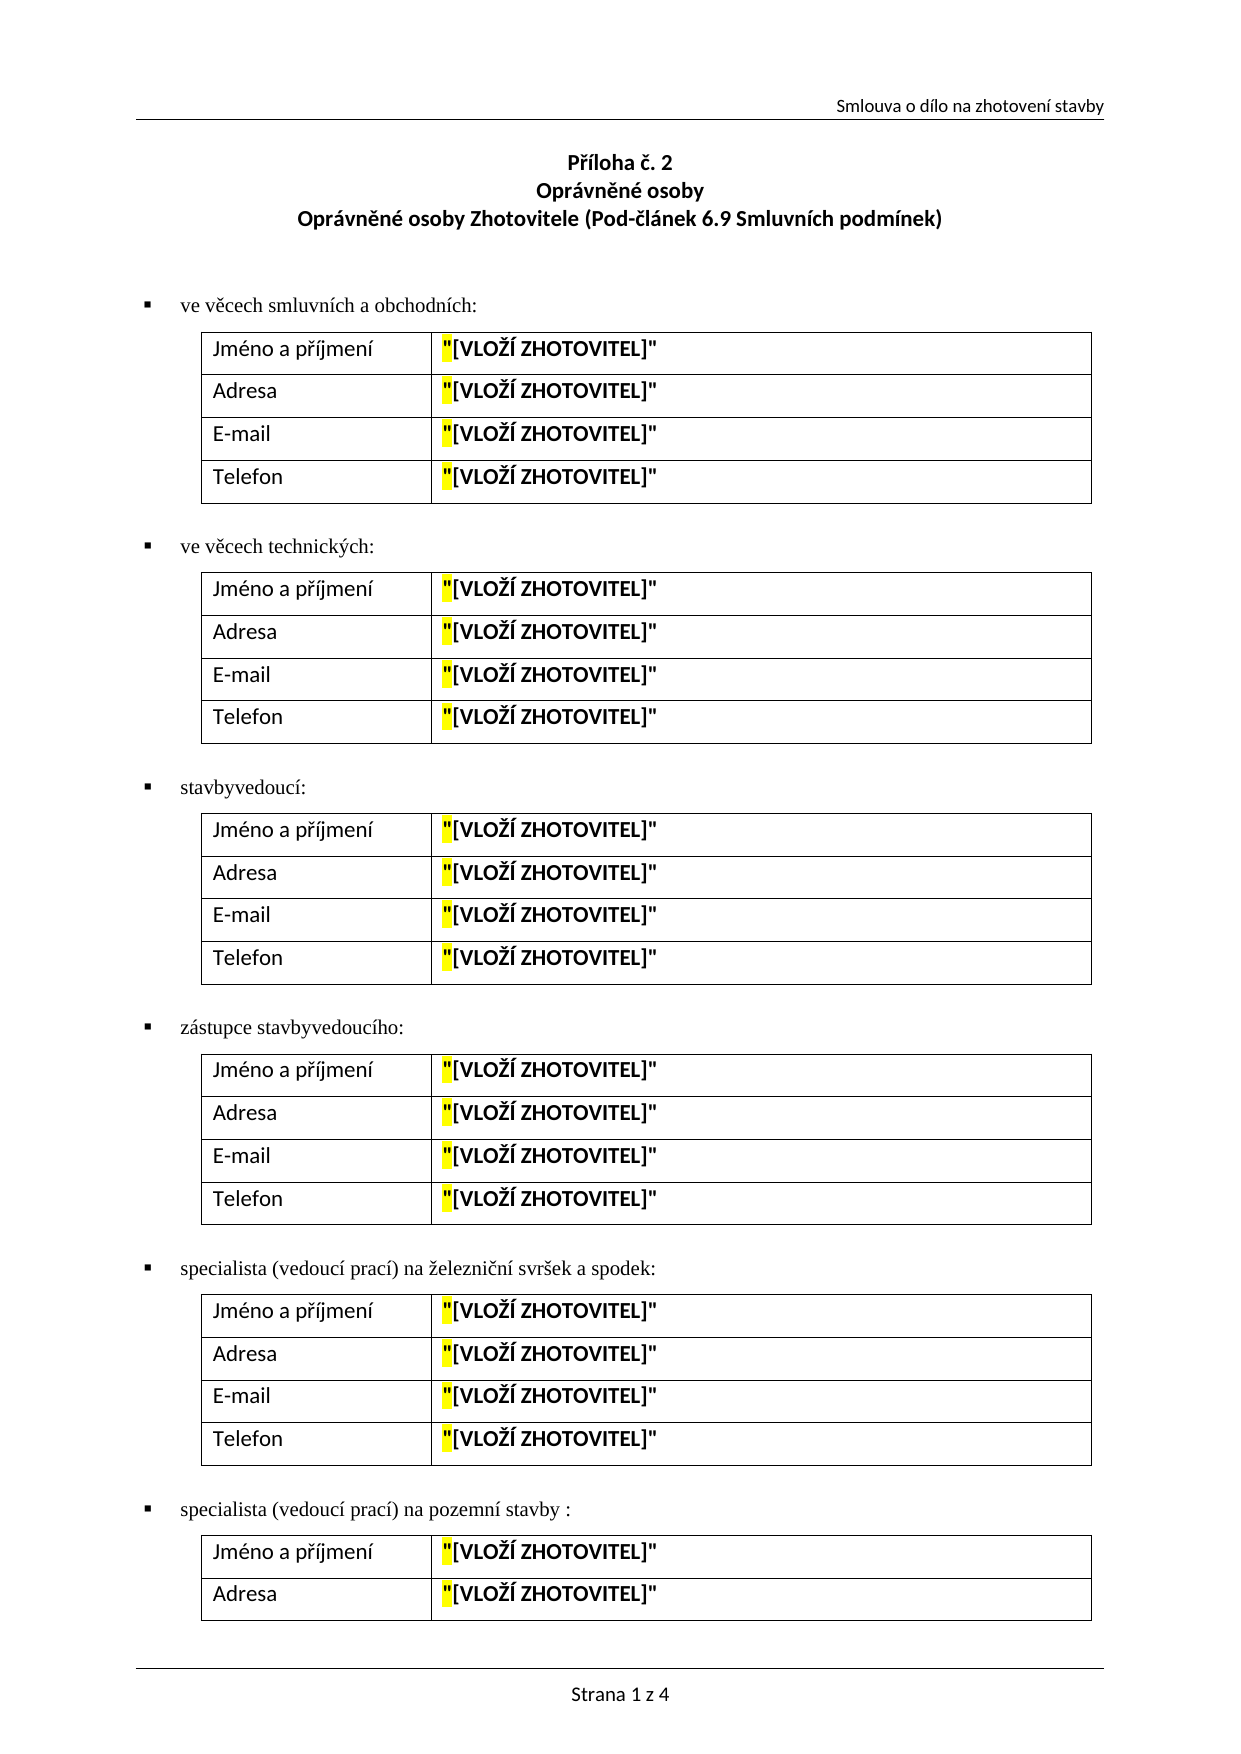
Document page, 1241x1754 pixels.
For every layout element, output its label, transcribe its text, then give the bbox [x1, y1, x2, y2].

table_header [432, 573, 1091, 615]
table_cell [432, 899, 1091, 941]
table_cell Telefon [202, 1183, 431, 1224]
table_cell [432, 701, 1091, 743]
table_cell [432, 418, 1091, 460]
table_cell Adresa [202, 375, 431, 417]
list ve věcech smluvních a obchodních: [143, 288, 1104, 319]
table_cell Adresa [202, 1579, 431, 1620]
table_cell Adresa [202, 616, 431, 658]
table_cell [432, 1381, 1091, 1422]
table_header [432, 1055, 1091, 1096]
table_cell E-mail [202, 659, 431, 700]
table_cell [432, 375, 1091, 417]
table_cell [432, 1097, 1091, 1139]
table_header [432, 333, 1091, 374]
table_cell E-mail [202, 1381, 431, 1422]
table_cell [432, 616, 1091, 658]
table_header [432, 1295, 1091, 1337]
table_cell Telefon [202, 942, 431, 984]
table_header Jméno a příjmení [202, 814, 431, 856]
table_cell [432, 857, 1091, 898]
table_cell E-mail [202, 418, 431, 460]
table_cell E-mail [202, 1140, 431, 1182]
table_cell Adresa [202, 857, 431, 898]
table_cell Telefon [202, 701, 431, 743]
table_cell Telefon [202, 461, 431, 502]
table_header Jméno a příjmení [202, 1536, 431, 1577]
text Příloha č. 2 [136, 148, 1104, 176]
table_cell E-mail [202, 899, 431, 941]
table_cell [432, 1579, 1091, 1620]
table_cell [432, 1140, 1091, 1182]
table_cell [432, 1338, 1091, 1379]
table_cell [432, 461, 1091, 502]
list ve věcech technických: [143, 528, 1104, 560]
table_cell Adresa [202, 1097, 431, 1139]
table_cell [432, 659, 1091, 700]
table_header Jméno a příjmení [202, 573, 431, 615]
table_header Jméno a příjmení [202, 333, 431, 374]
table_cell [432, 1183, 1091, 1224]
list specialista (vedoucí prací) na železniční svršek a spodek: [143, 1250, 1104, 1282]
table_header [432, 1536, 1091, 1577]
list specialista (vedoucí prací) na pozemní stavby : [143, 1491, 1104, 1522]
text Oprávněné osoby [136, 176, 1104, 204]
table_header Jméno a příjmení [202, 1055, 431, 1096]
table_cell [432, 942, 1091, 984]
table_cell [432, 1423, 1091, 1465]
text Oprávněné osoby Zhotovitele (Pod-článek 6.9 Smluvních podmínek) [136, 204, 1104, 232]
table_cell Adresa [202, 1338, 431, 1379]
list stavbyvedoucí: [143, 769, 1104, 800]
table_header Jméno a příjmení [202, 1295, 431, 1337]
table_cell Telefon [202, 1423, 431, 1465]
table_header [432, 814, 1091, 856]
list zástupce stavbyvedoucího: [143, 1010, 1104, 1041]
